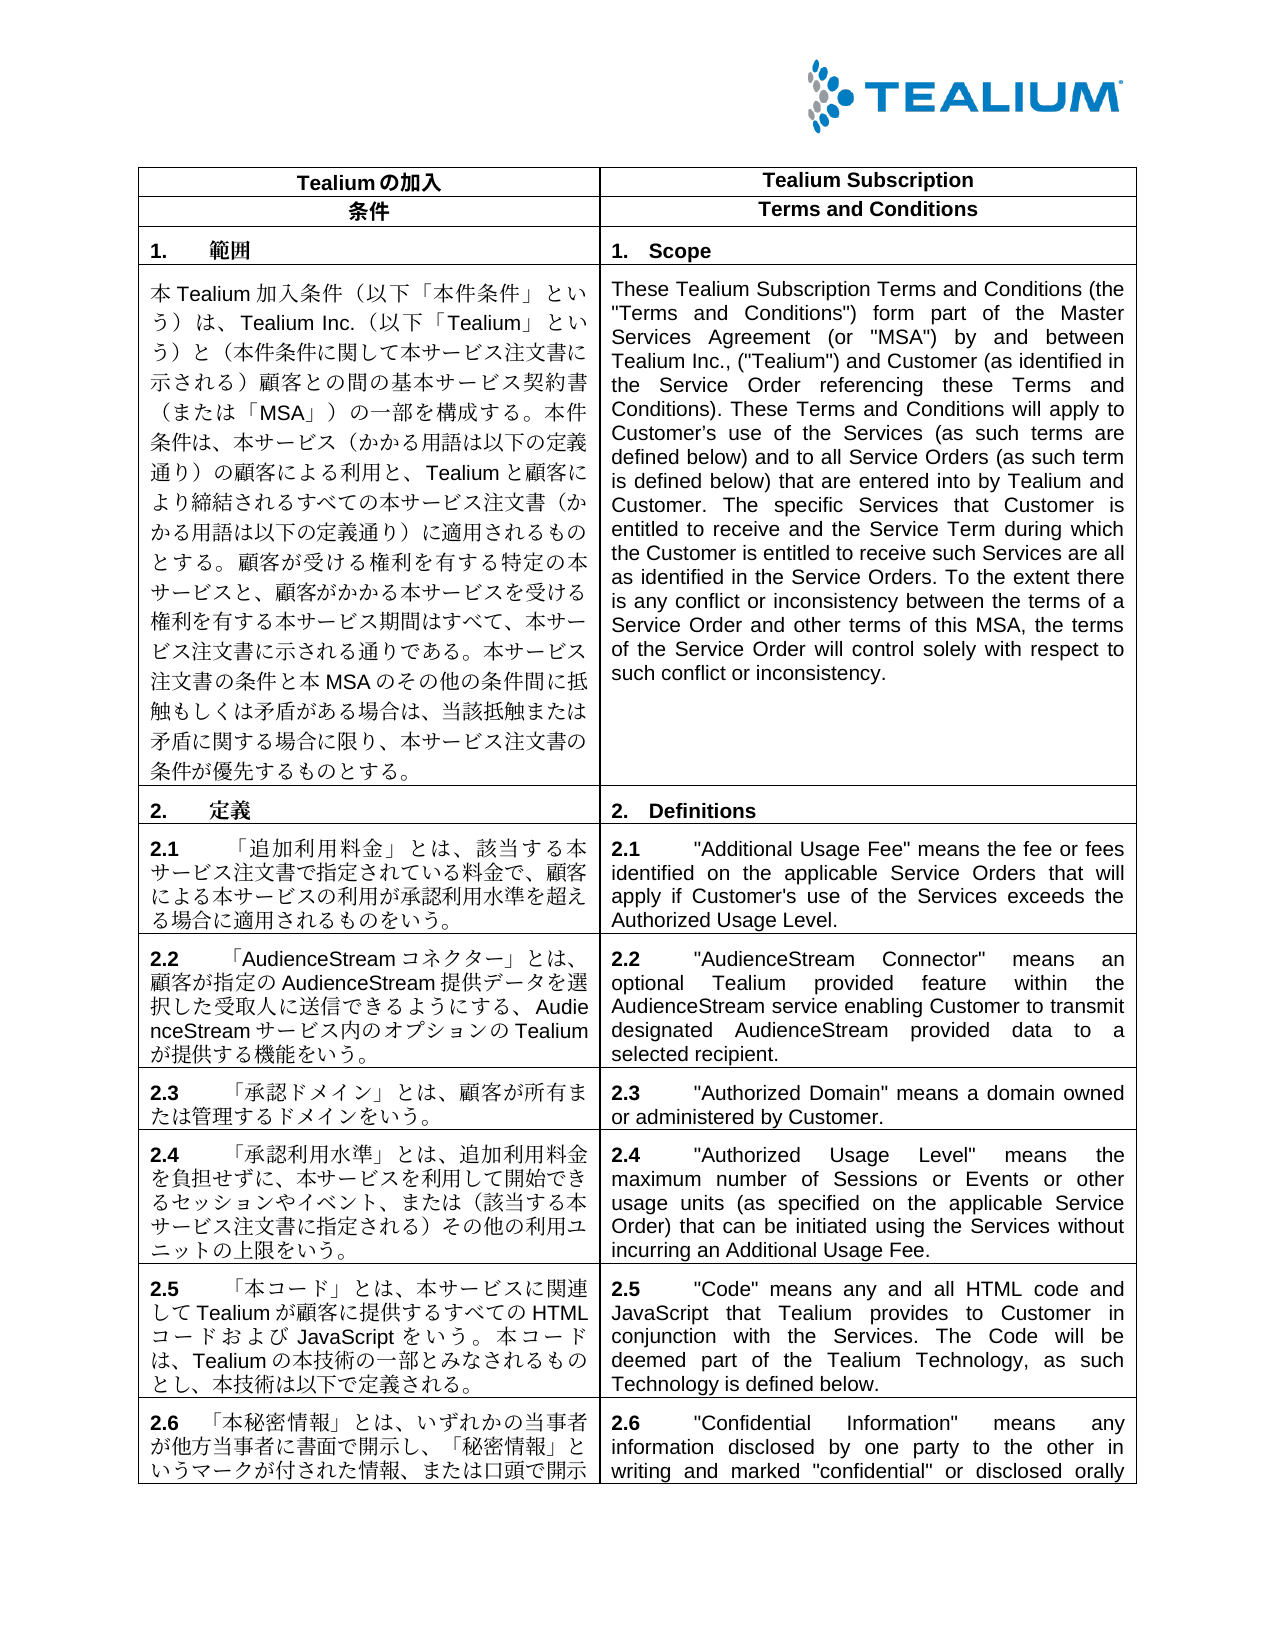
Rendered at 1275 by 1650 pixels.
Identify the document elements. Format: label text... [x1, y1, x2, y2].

table_cell 1. 範囲 [139, 227, 599, 263]
table_cell 条件 [139, 197, 599, 226]
table_cell 2.5 「本コード」とは、本サービスに関連してTealiumが顧客に提供するすべてのHTMLコードおよびJavaScriptをいう。本コードは、Tealiumの本技術の一部とみなされるものとし、本技術は以下で定義される。 [139, 1264, 599, 1397]
table_header Tealiumの加入 [139, 168, 599, 196]
table_cell 2.1 「追加利用料金」とは、該当する本サービス注文書で指定されている料金で、顧客による本サービスの利用が承認利用水準を超える場合に適用されるものをいう。 [139, 824, 599, 933]
table_cell These Tealium Subscription Terms and Conditions (the "Terms and Conditions") form part of the Master Services Agreement (or "MSA") by and between Tealium Inc., ("Tealium") and Customer (as identified in the Service Order referencing these Terms and Conditions). These Terms and Conditions will apply to Customer’s use of the Services (as such terms are defined below) and to all Service Orders (as such term is defined below) that are entered into by Tealium and Customer. The specific Services that Customer is entitled to receive and the Service Term during which the Customer is entitled to receive such Services are all as identified in the Service Orders. To the extent there is any conflict or inconsistency between the terms of a Service Order and other terms of this MSA, the terms of the Service Order will control solely with respect to such conflict or inconsistency. [601, 265, 1136, 785]
table_cell "Code" means any and all HTML code and JavaScript that Tealium provides to Customer in conjunction with the Services. The Code will be deemed part of the Tealium Technology, as such Technology is defined below. [601, 1264, 1136, 1397]
picture [804, 55, 1125, 138]
table_header Tealium Subscription [601, 168, 1136, 196]
table_cell 2.2 「AudienceStreamコネクター」とは、顧客が指定のAudienceStream提供データを選択した受取人に送信できるようにする、AudienceStreamサービス内のオプションのTealiumが提供する機能をいう。 [139, 934, 599, 1067]
table_cell "Authorized Domain" means a domain owned or administered by Customer. [601, 1068, 1136, 1129]
table_cell "AudienceStream Connector" means an optional Tealium provided feature within the AudienceStream service enabling Customer to transmit designated AudienceStream provided data to a selected recipient. [601, 934, 1136, 1067]
table_cell 2.4 「承認利用水準」とは、追加利用料金を負担せずに、本サービスを利用して開始できるセッションやイベント、または（該当する本サービス注文書に指定される）その他の利用ユニットの上限をいう。 [139, 1130, 599, 1263]
table_cell Definitions [601, 786, 1136, 823]
table_cell 2.3 「承認ドメイン」とは、顧客が所有または管理するドメインをいう。 [139, 1068, 599, 1129]
table_cell 本Tealium加入条件（以下「本件条件」という）は、Tealium Inc.（以下「Tealium」という）と（本件条件に関して本サービス注文書に示される）顧客との間の基本サービス契約書（または「MSA」）の一部を構成する。本件条件は、本サービス（かかる用語は以下の定義通り）の顧客による利用と、Tealiumと顧客により締結されるすべての本サービス注文書（かかる用語は以下の定義通り）に適用されるものとする。顧客が受ける権利を有する特定の本サービスと、顧客がかかる本サービスを受ける権利を有する本サービス期間はすべて、本サービス注文書に示される通りである。本サービス注文書の条件と本MSAのその他の条件間に抵触もしくは矛盾がある場合は、当該抵触または矛盾に関する場合に限り、本サービス注文書の条件が優先するものとする。 [139, 265, 599, 785]
table_cell "Authorized Usage Level" means the maximum number of Sessions or Events or other usage units (as specified on the applicable Service Order) that can be initiated using the Services without incurring an Additional Usage Fee. [601, 1130, 1136, 1263]
table_cell Scope [601, 227, 1136, 263]
table_cell Terms and Conditions [601, 197, 1136, 226]
table_cell "Additional Usage Fee" means the fee or fees identified on the applicable Service Orders that will apply if Customer's use of the Services exceeds the Authorized Usage Level. [601, 824, 1136, 933]
table_cell 2. 定義 [139, 786, 599, 823]
